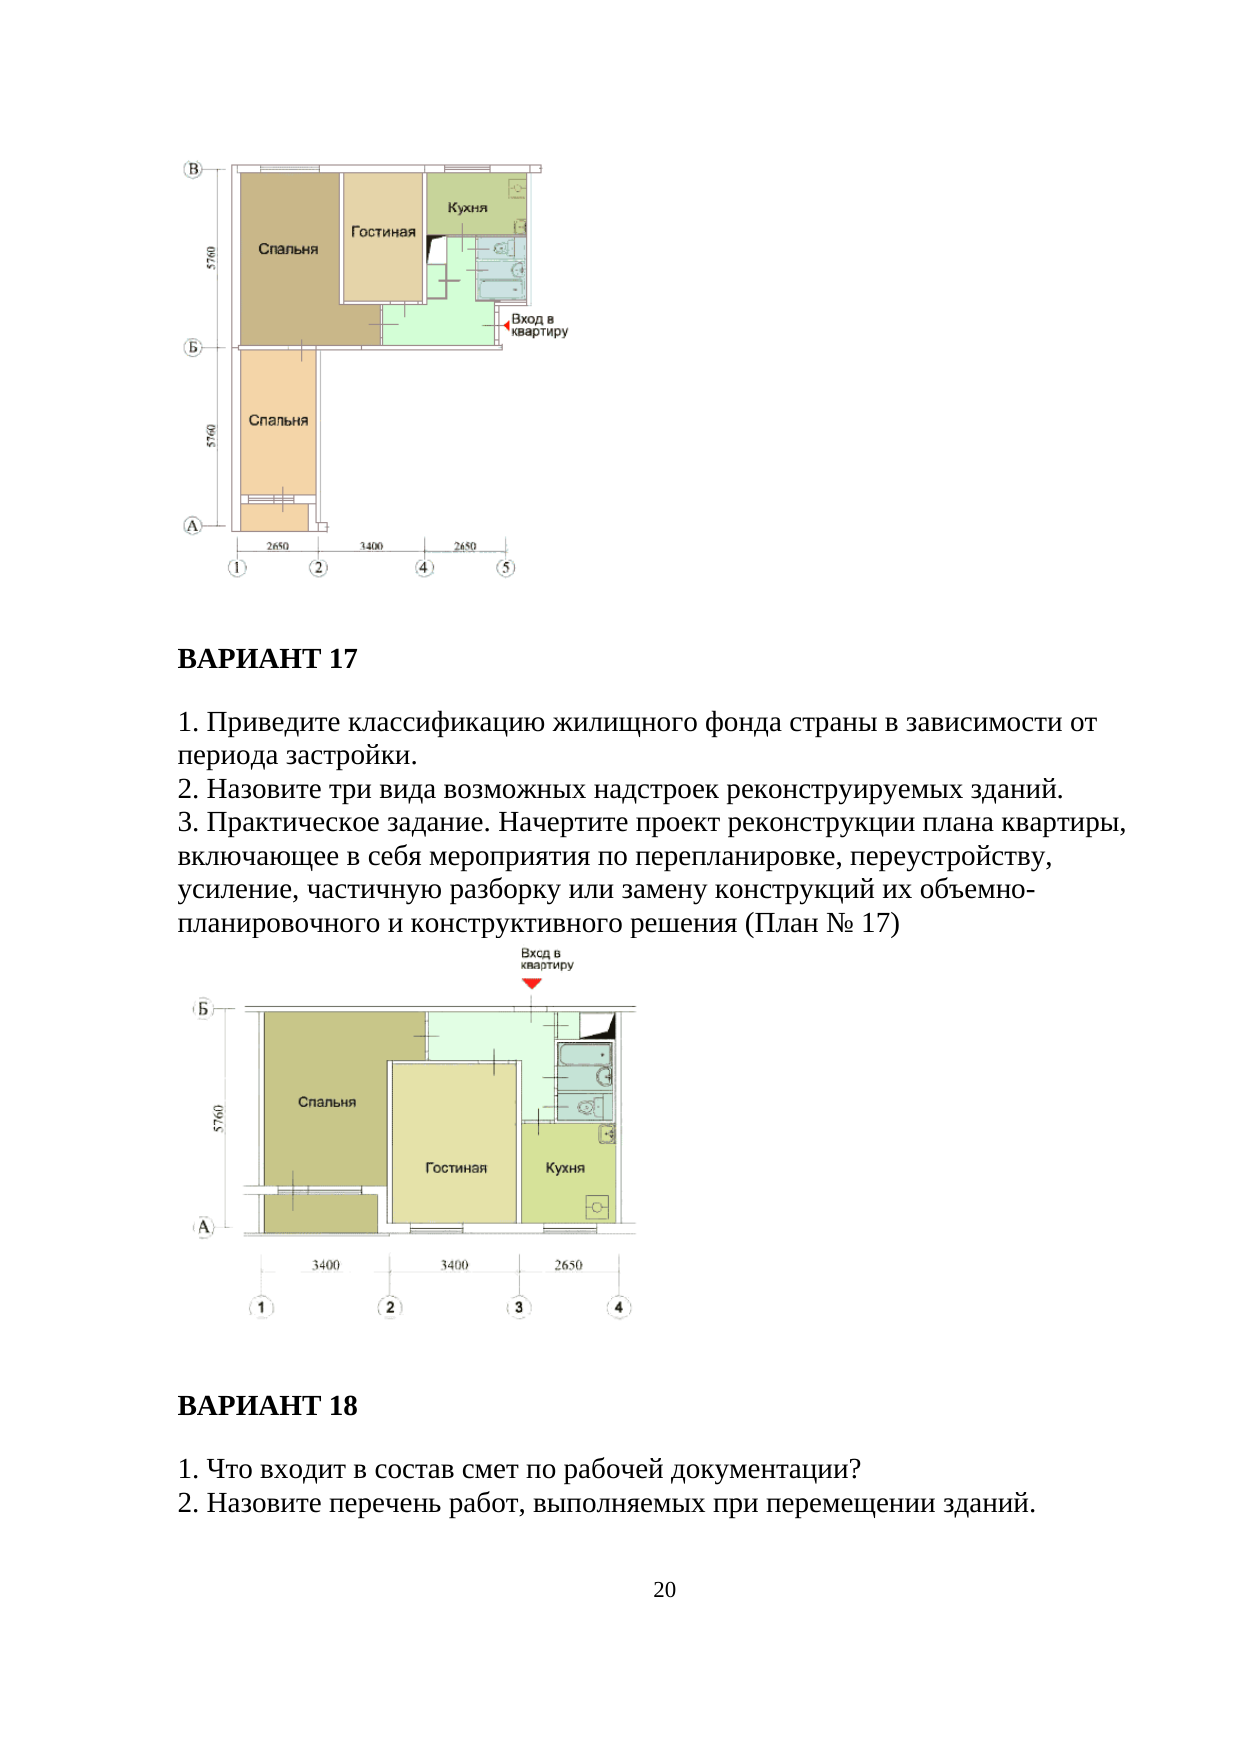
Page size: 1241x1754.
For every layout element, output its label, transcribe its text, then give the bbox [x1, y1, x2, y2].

text 1. Что входит в состав смет по рабочей документации? [177, 1451, 1152, 1485]
text ВАРИАНТ 18 [177, 1388, 1152, 1422]
text 3. Практическое задание. Начертите проект реконструкции плана квартиры, включающее в себя мероприятия по перепланировке, переустройству, усиление, частичную разборку или замену конструкций их объемно-планировочного и конструктивного решения (План № 17) [177, 804, 1152, 939]
text 1. Приведите классификацию жилищного фонда страны в зависимости от периода застройки. [177, 704, 1152, 771]
text 2. Назовите три вида возможных надстроек реконструируемых зданий. [177, 771, 1152, 804]
picture [177, 118, 576, 583]
picture [177, 938, 664, 1331]
text 2. Назовите перечень работ, выполняемых при перемещении зданий. [177, 1485, 1152, 1518]
text ВАРИАНТ 17 [177, 641, 1152, 675]
